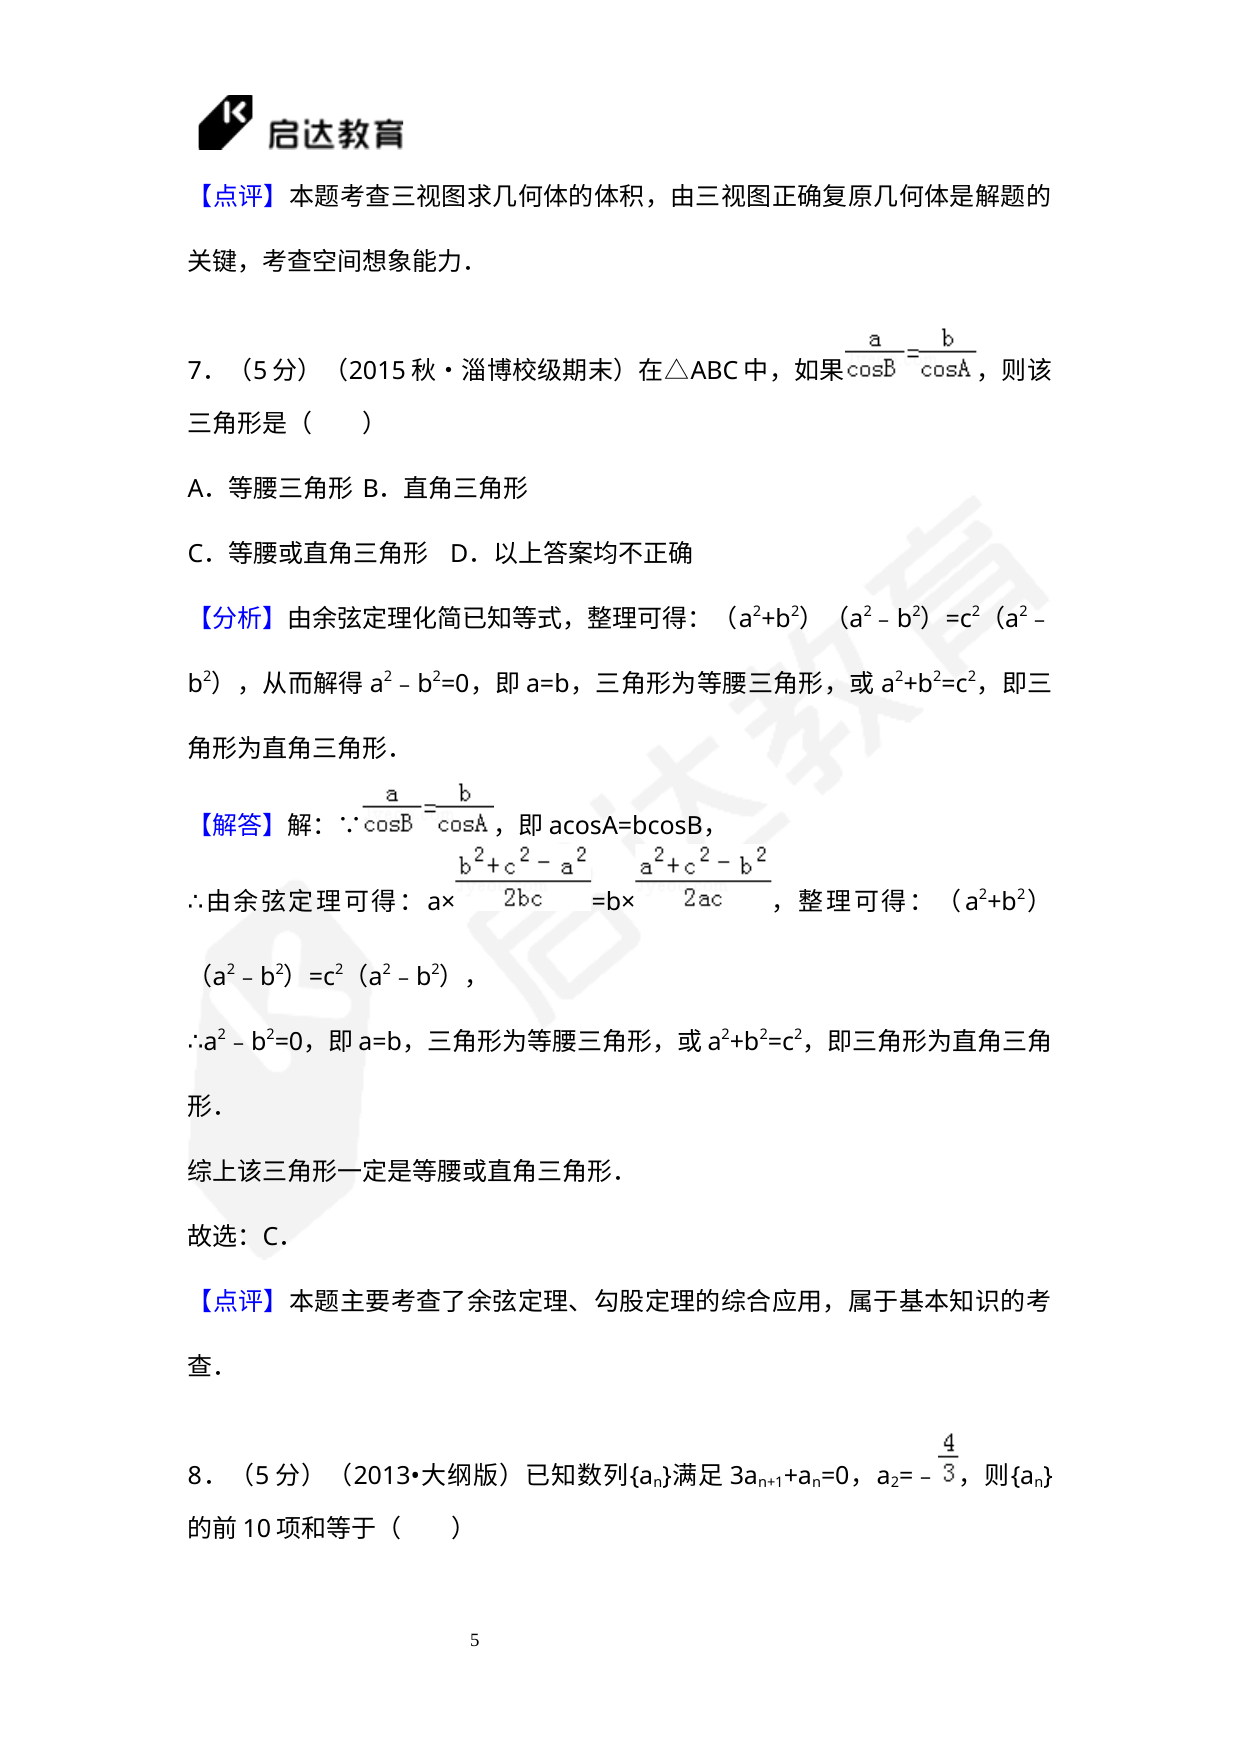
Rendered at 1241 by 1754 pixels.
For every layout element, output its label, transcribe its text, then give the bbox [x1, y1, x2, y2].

text A．等腰三角形 B．直角三角形 [187, 454, 1053, 519]
picture [198, 95, 404, 150]
picture [938, 1429, 959, 1485]
text ∴a2﹣b2=0，即a=b，三角形为等腰三角形，或a2+b2=c2，即三角形为直角三角形． [187, 1007, 1053, 1137]
text 【分析】由余弦定理化简已知等式，整理可得：（a2+b2）（a2﹣b2）=c2（a2﹣b2），从而解得a2﹣b2=0，即a=b，三角形为等腰三角形，或a2+b2=c2，即三角形为直角三角形． [187, 584, 1053, 779]
text ∴由余弦定理可得：a×=b×，整理可得：（a2+b2）（a2﹣b2）=c2（a2﹣b2）， [187, 844, 1053, 1007]
text C．等腰或直角三角形 D．以上答案均不正确 [187, 519, 1053, 584]
picture [845, 324, 977, 380]
text 7．（5分）（2015秋•淄博校级期末）在△ABC中，如果，则该三角形是（ ） [187, 324, 1053, 454]
text 8．（5分）（2013•大纲版）已知数列{an}满足3an+1+an=0，a2=﹣，则{an}的前10项和等于（ ） [187, 1429, 1053, 1559]
text 【点评】本题考查三视图求几何体的体积，由三视图正确复原几何体是解题的关键，考查空间想象能力． [187, 162, 1053, 292]
picture [635, 844, 772, 911]
text 故选：C． [187, 1202, 1053, 1267]
text 综上该三角形一定是等腰或直角三角形． [187, 1137, 1053, 1202]
picture [362, 779, 494, 835]
text 【解答】解：∵，即acosA=bcosB， [187, 779, 1053, 844]
text 【点评】本题主要考查了余弦定理、勾股定理的综合应用，属于基本知识的考查． [187, 1267, 1053, 1397]
picture [455, 844, 592, 911]
